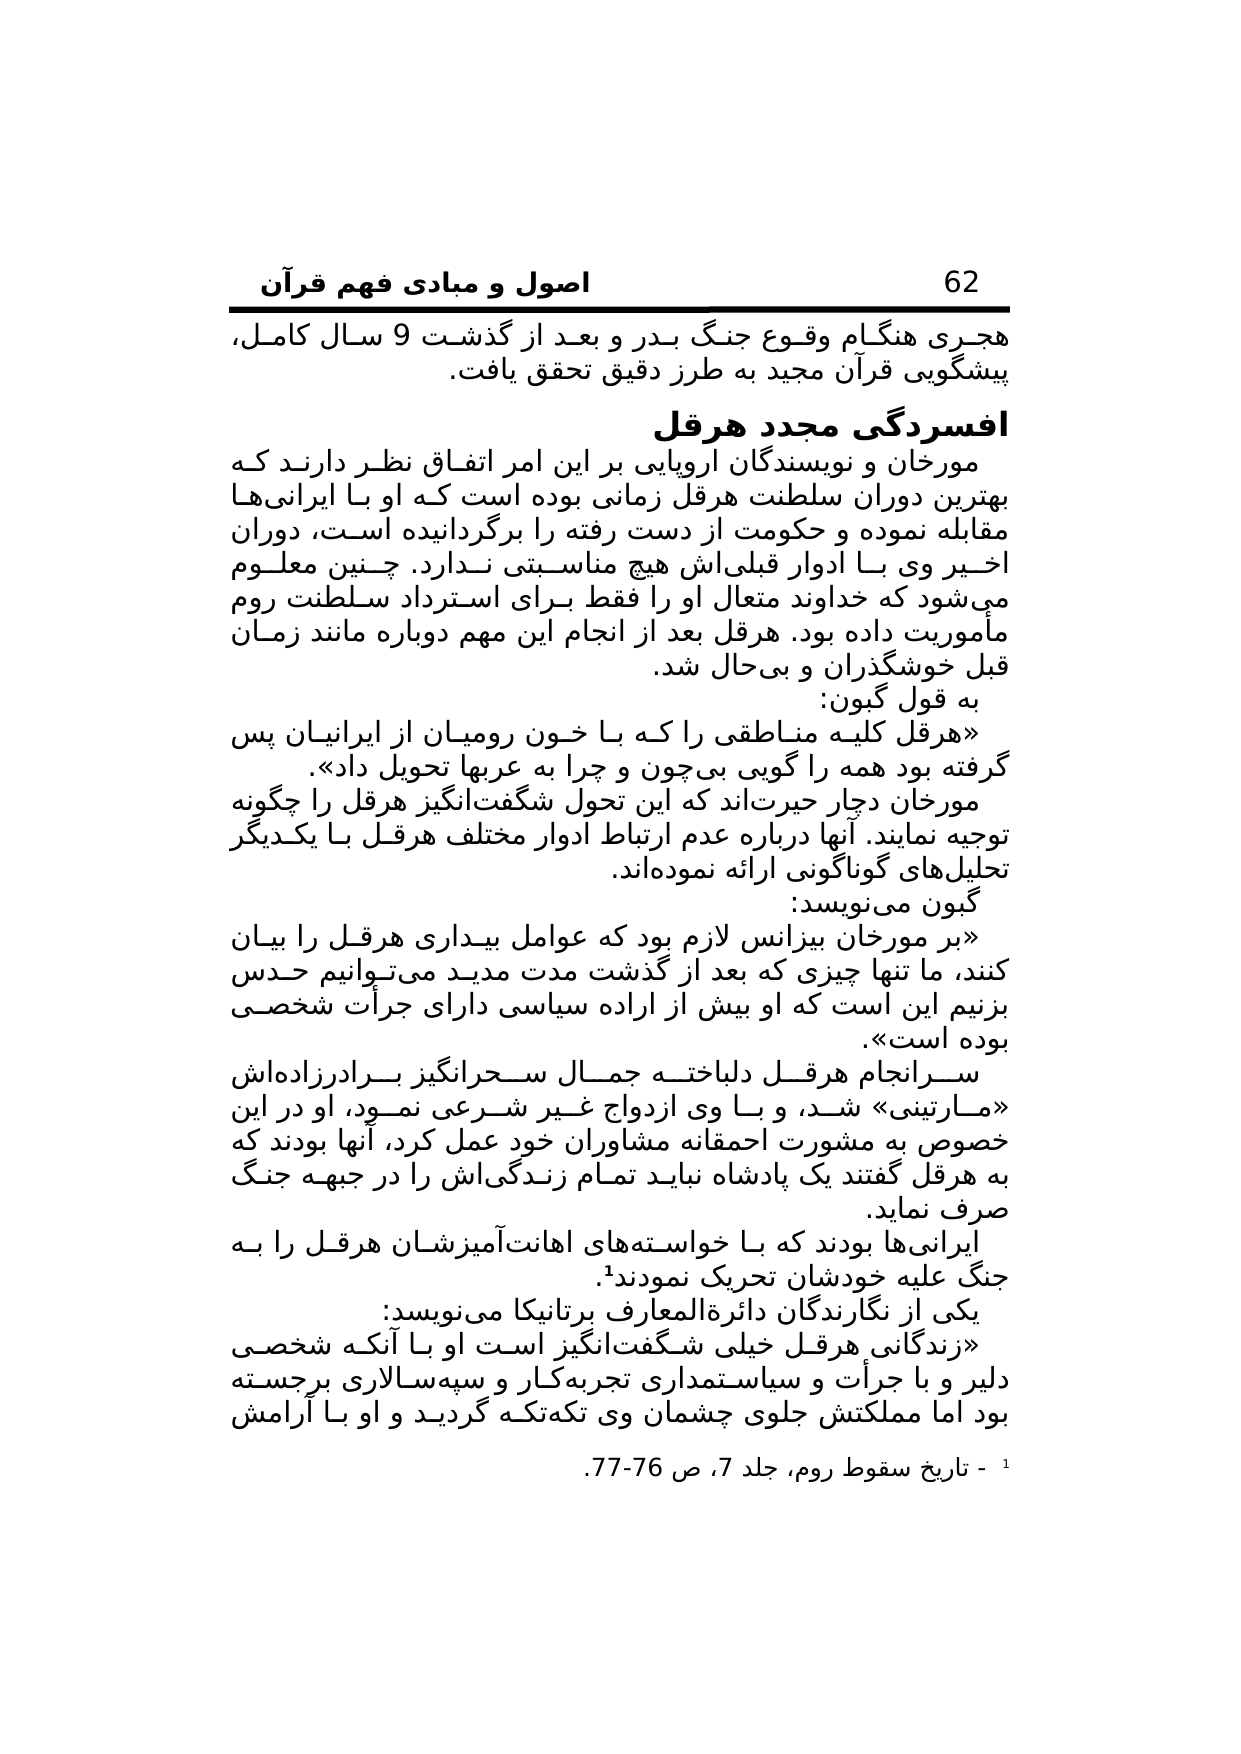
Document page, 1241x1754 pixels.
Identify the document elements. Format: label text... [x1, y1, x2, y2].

text «هرقل کلیه مناطقی را که با خون رومیان از ایرانیان پس گرفته بود همه را گویی بی‌چون و چرا به عربها تحویل داد». [230, 716, 1010, 784]
text به قول گبون: [230, 682, 1010, 716]
text سرانجام هرقل دلباخته جمال سحر‌انگیز برادرزاده‌اش «مارتینی» شد، و با وی ازدواج غیر شرعی نمود، او در این خصوص به مشورت احمقانه مشاوران خود عمل کرد، آنها بودند که به هرقل گفتند یک پادشاه نباید تمام زندگی‌اش را در جبهه جنگ صرف نماید. [230, 1055, 1010, 1225]
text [230, 318, 1010, 386]
text مورخان و نویسندگان اروپایی بر این امر اتفاق نظر دارند که بهترین دوران سلطنت هرقل زمانی بوده است که او با ایرانی‌ها مقابله نموده و حکومت از دست رفته را برگردانیده است، دوران اخیر وی با ادوار قبلی‌اش هیچ مناسبتی ندارد. چنین معلوم می‌شود که خداوند متعال او را فقط برای استرداد سلطنت روم مأموریت داده بود. هرقل بعد از انجام این مهم دوباره مانند زمان قبل خوشگذران و بی‌حال شد. [230, 444, 1010, 682]
text گبون می‌نویسد: [230, 886, 1010, 919]
text یکی از نگارندگان دائرة‌المعارف برتانیکا می‌نویسد: [230, 1293, 1010, 1327]
text ایرانی‌ها بودند که با خواسته‌های اهانت‌آمیزشان هرقل را به جنگ علیه خودشان تحریک نمودند. [230, 1225, 1010, 1293]
text مورخان دچار حیرت‌اند که این تحول شگفت‌انگیز هرقل را چگونه توجیه نمایند. آنها درباره عدم ارتباط ادوار مختلف هرقل با یکدیگر تحلیل‌های گوناگونی ارائه نموده‌اند. [230, 784, 1010, 886]
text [230, 1327, 1010, 1429]
text افسردگی مجدد هرقل [230, 405, 1010, 444]
text «بر مورخان بیزانس لازم بود که عوامل بیداری هرقل را بیان کنند، ما تنها چیزی که بعد از گذشت مدت مدید می‌توانیم حدس بزنیم این است که او بیش از اراده سیاسی دارای جرأت شخصی بوده است». [230, 919, 1010, 1055]
